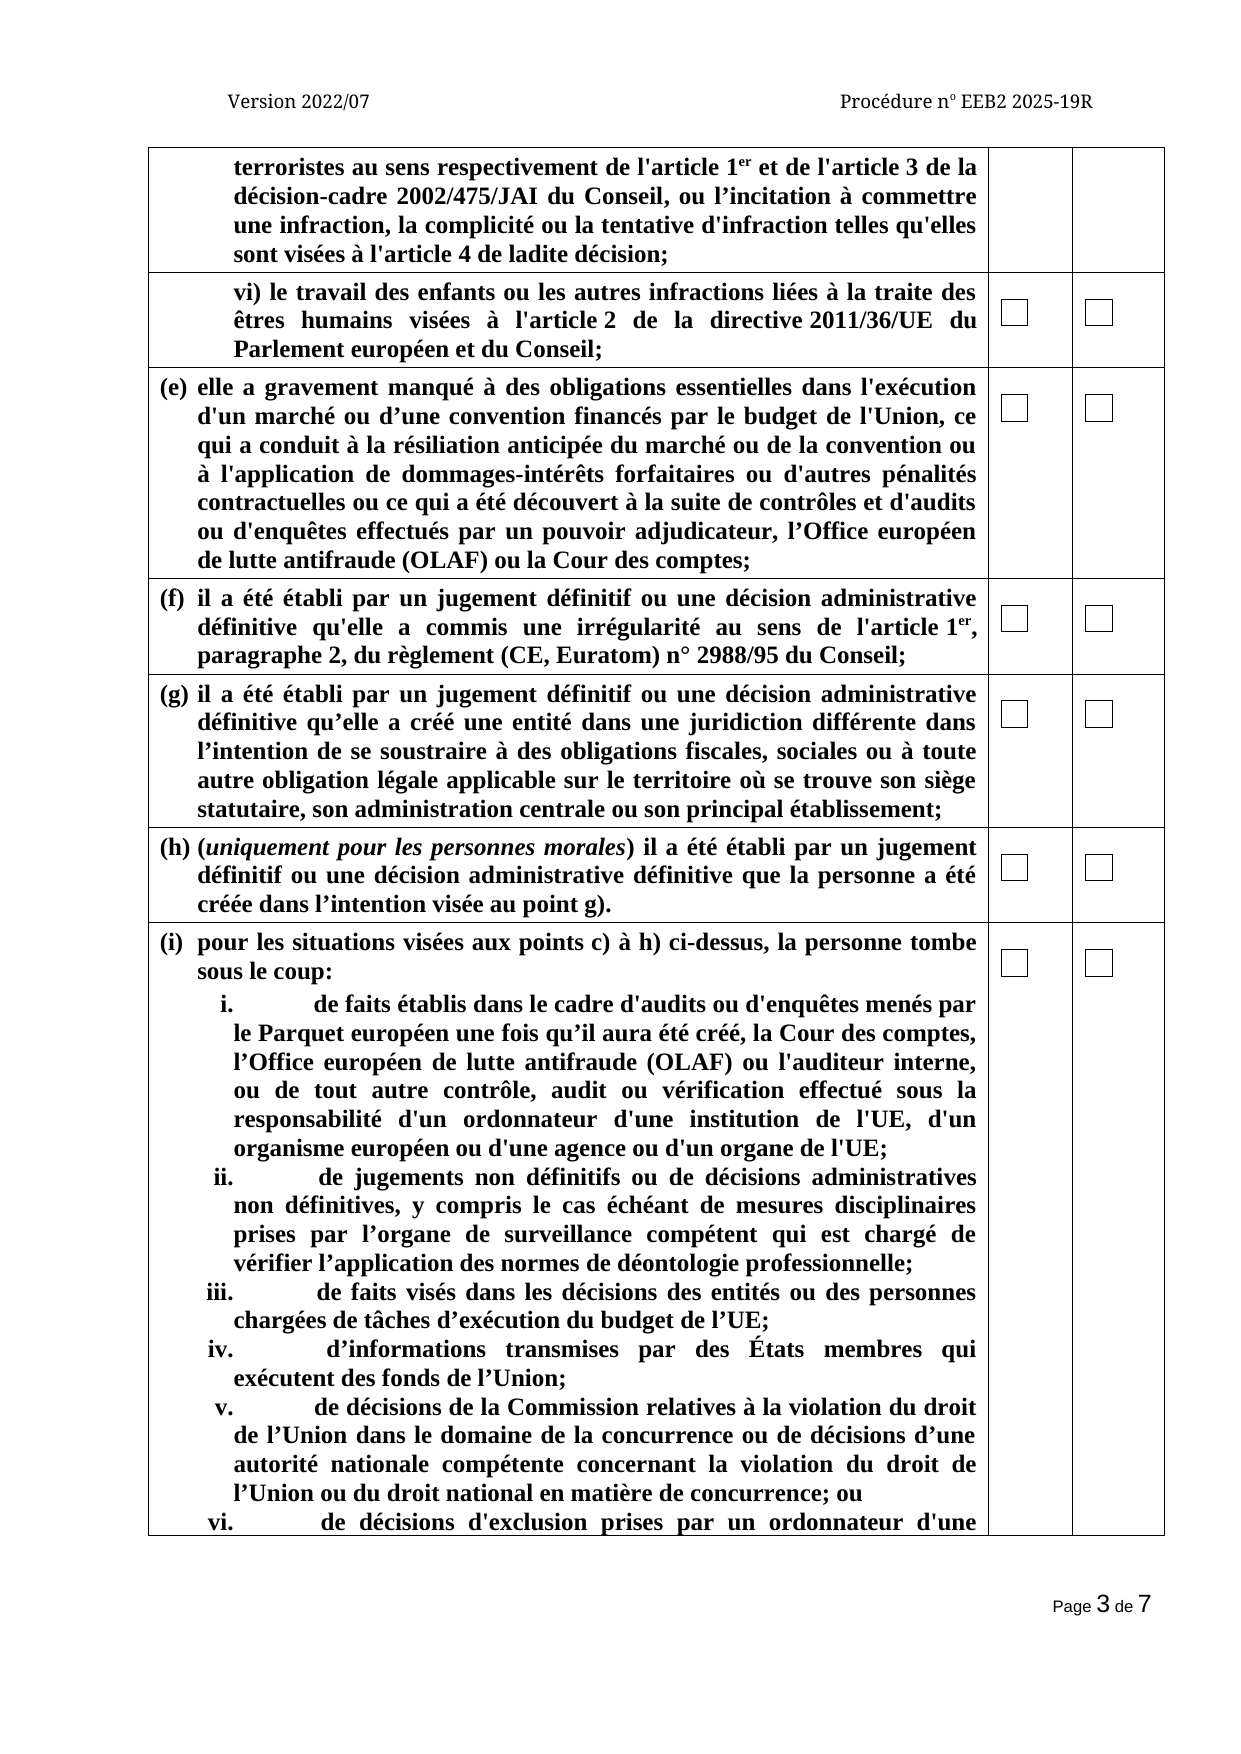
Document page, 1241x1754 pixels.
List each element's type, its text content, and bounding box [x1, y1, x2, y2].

table_cell il a été établi par un jugement définitif ou une décision administrative définitive qu’elle a créé une entité dans une juridiction différente dans l’intention de se soustraire à des obligations fiscales, sociales ou à toute autre obligation légale applicable sur le territoire où se trouve son siège statutaire, son administration centrale ou son principal établissement; [149, 675, 988, 827]
table_cell [989, 273, 1072, 367]
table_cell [149, 923, 988, 1535]
table_cell [1073, 675, 1164, 827]
table_cell [1073, 368, 1164, 578]
table_cell [1073, 273, 1164, 367]
table_cell [1073, 148, 1164, 272]
table_cell vi) le travail des enfants ou les autres infractions liées à la traite des êtres humains visées à l'article 2 de la directive 2011/36/UE du Parlement européen et du Conseil; [149, 273, 988, 367]
table_cell [989, 579, 1072, 673]
table_cell [989, 148, 1072, 272]
table_cell il a été établi par un jugement définitif ou une décision administrative définitive qu'elle a commis une irrégularité au sens de l'article 1er, paragraphe 2, du règlement (CE, Euratom) n° 2988/95 du Conseil; [149, 579, 988, 673]
table_cell [989, 368, 1072, 578]
table_cell elle a gravement manqué à des obligations essentielles dans l'exécution d'un marché ou d’une convention financés par le budget de l'Union, ce qui a conduit à la résiliation anticipée du marché ou de la convention ou à l'application de dommages-intérêts forfaitaires ou d'autres pénalités contractuelles ou ce qui a été découvert à la suite de contrôles et d'audits ou d'enquêtes effectués par un pouvoir adjudicateur, l’Office européen de lutte antifraude (OLAF) ou la Cour des comptes; [149, 368, 988, 578]
table_cell [1073, 923, 1164, 1535]
table_cell [989, 828, 1072, 922]
table_cell [1073, 828, 1164, 922]
table_cell [989, 923, 1072, 1535]
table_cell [149, 148, 988, 272]
table_cell [989, 675, 1072, 827]
table_cell (uniquement pour les personnes morales) il a été établi par un jugement définitif ou une décision administrative définitive que la personne a été créée dans l’intention visée au point g). [149, 828, 988, 922]
table_cell [1073, 579, 1164, 673]
